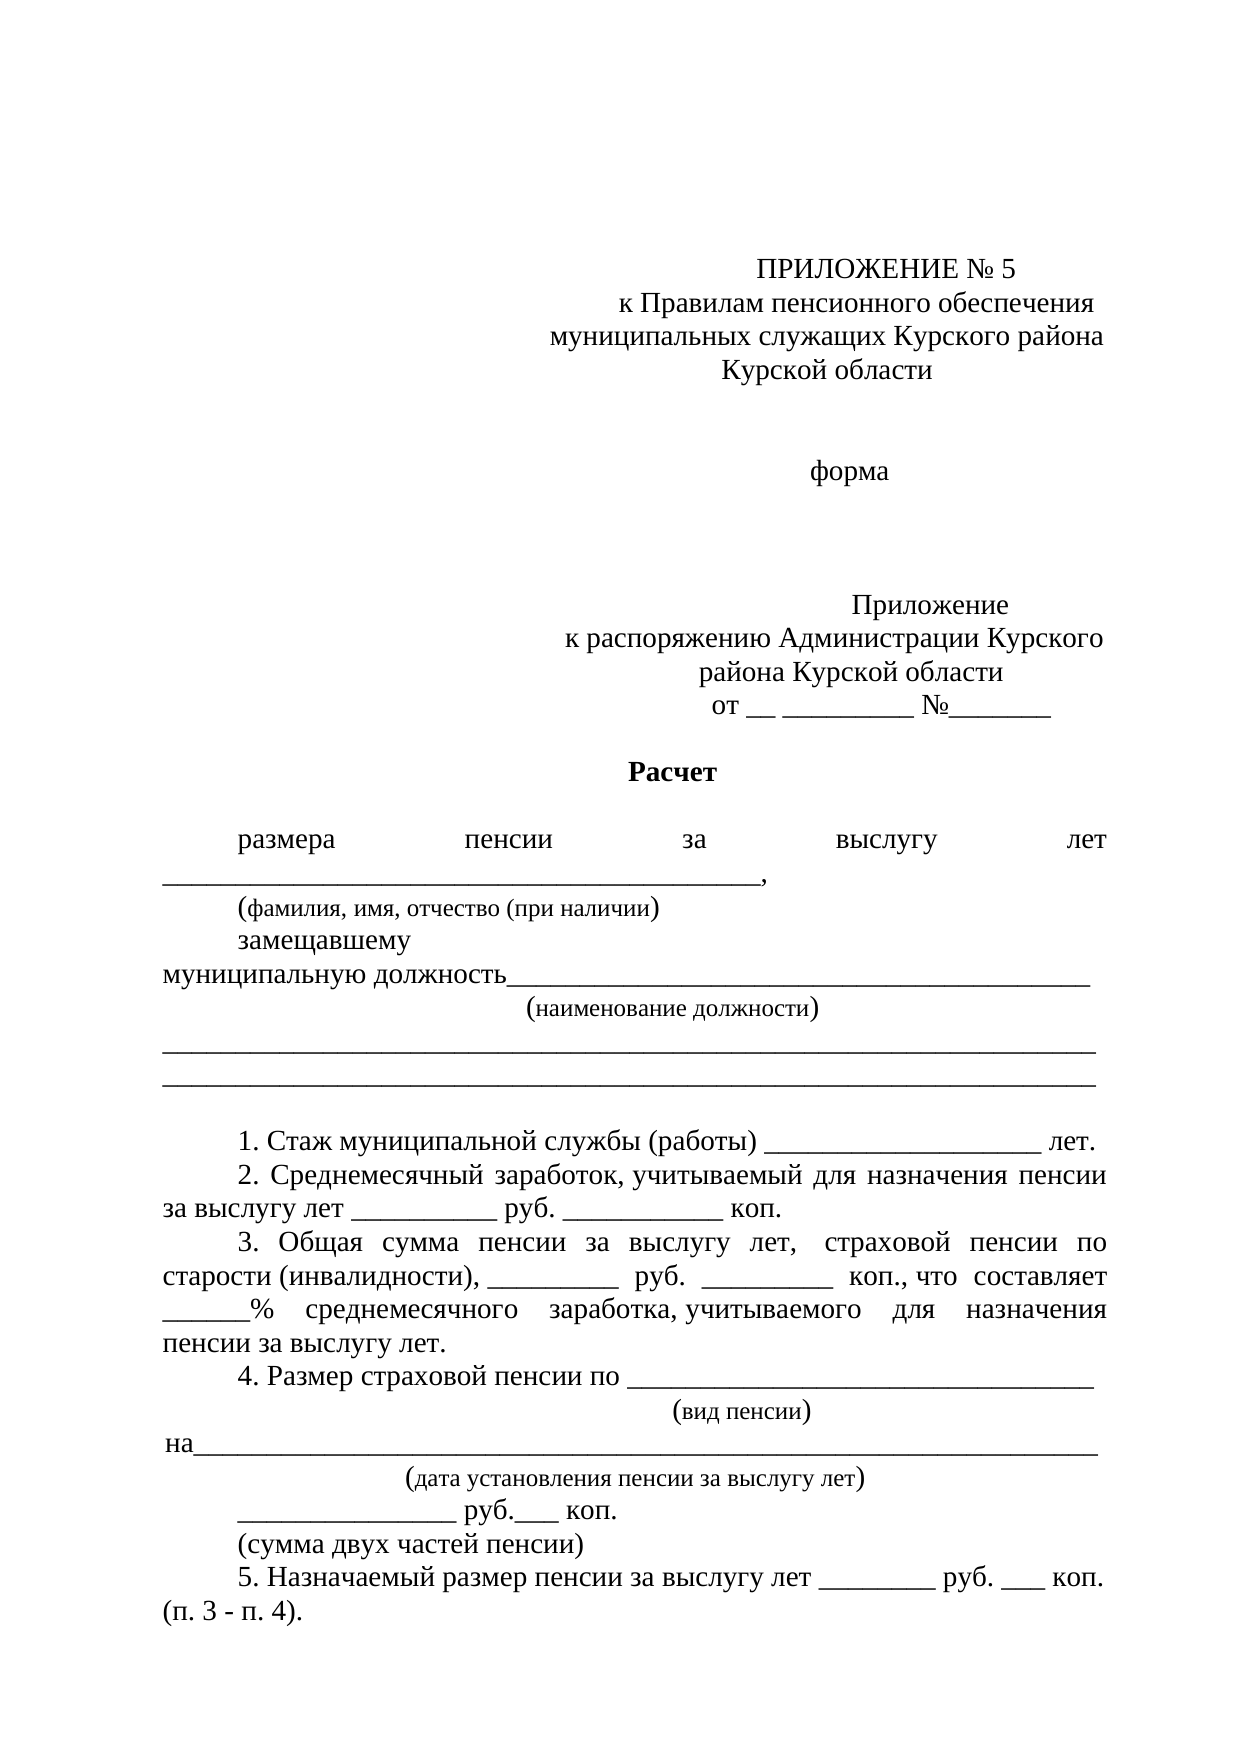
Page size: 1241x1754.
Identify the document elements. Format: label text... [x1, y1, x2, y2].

text 4. Размер страховой пенсии по ________________________________ [162, 1358, 1107, 1392]
text к Правилам пенсионного обеспечения муниципальных служащих Курского района Курской области [546, 285, 1107, 386]
text Расчет [162, 754, 1107, 788]
text к распоряжению Администрации Курского [561, 620, 1107, 654]
text ________________________________________________________________________________________________________________________________ [162, 1023, 1107, 1090]
text района Курской области [162, 654, 1107, 687]
text 2. Среднемесячный заработок, учитываемый для назначения пенсии за выслугу лет __________ руб. ___________ коп. [162, 1157, 1107, 1224]
text от __ _________ №_______ [237, 687, 1107, 721]
text ПРИЛОЖЕНИЕ № 5 [162, 251, 1107, 285]
text 1. Стаж муниципальной службы (работы) ___________________ лет. [162, 1123, 1107, 1157]
text (сумма двух частей пенсии) [162, 1526, 1107, 1559]
text (вид пенсии) [162, 1392, 1107, 1425]
text форма [517, 453, 1107, 486]
text (фамилия, имя, отчество (при наличии) [162, 889, 1107, 922]
text 5. Назначаемый размер пенсии за выслугу лет ________ руб. ___ коп. [162, 1559, 1107, 1593]
text (наименование должности) [162, 989, 1107, 1023]
text 3. Общая сумма пенсии за выслугу лет, страховой пенсии по старости (инвалидности), _________ руб. _________ коп., что составляет ______% среднемесячного заработка, учитываемого для назначения пенсии за выслугу лет. [162, 1224, 1107, 1358]
text _______________ руб.___ коп. [162, 1492, 1107, 1526]
text на______________________________________________________________ (дата установления пенсии за выслугу лет) [162, 1425, 1107, 1492]
text (п. 3 - п. 4). [162, 1593, 1107, 1627]
text замещавшему муниципальную должность________________________________________ [162, 922, 1107, 989]
text Приложение [561, 587, 1107, 620]
text размера пенсии за выслугу лет _________________________________________, [162, 822, 1107, 889]
